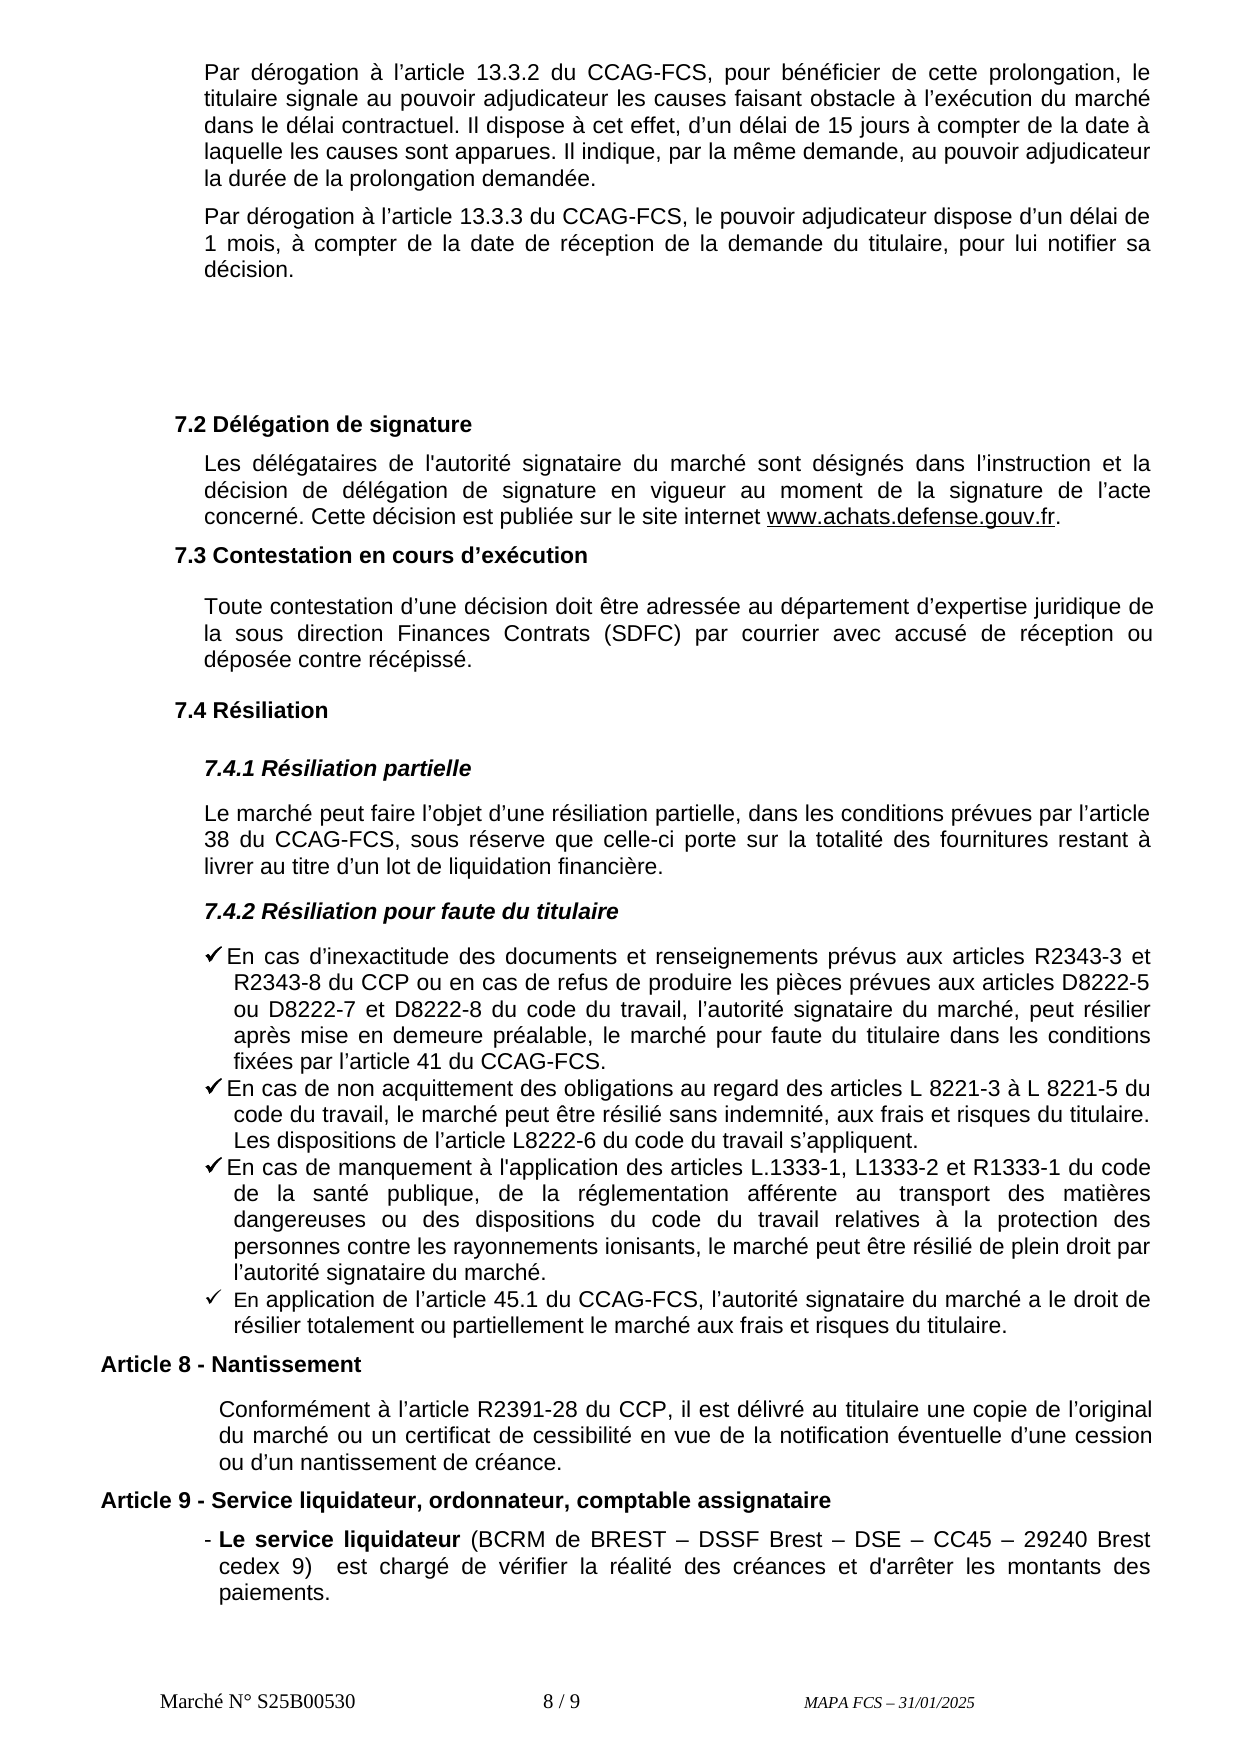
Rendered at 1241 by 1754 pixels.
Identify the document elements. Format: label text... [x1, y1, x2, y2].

text Article 9 - Service liquidateur, ordonnateur, comptable assignataire [100, 1487, 1154, 1514]
list En cas d’inexactitude des documents et renseignements prévus aux articles R2343-3 et R2343-8 du CCP ou en cas de refus de produire les pièces prévues aux articles D8222-5 ou D8222-7 et D8222-8 du code du travail, l’autorité signataire du marché, peut résilier après mise en demeure préalable, le marché pour faute du titulaire dans les conditions fixées par l’article 41 du CCAG-FCS. [204, 943, 1152, 1075]
text 7.2 Délégation de signature [174, 411, 1154, 438]
text Article 8 - Nantissement [100, 1351, 1154, 1377]
text Conformément à l’article R2391-28 du CCP, il est délivré au titulaire une copie de l’original du marché ou un certificat de cessibilité en vue de la notification éventuelle d’une cession ou d’un nantissement de créance. [218, 1396, 1154, 1475]
text Les délégataires de l'autorité signataire du marché sont désignés dans l’instruction et la décision de délégation de signature en vigueur au moment de la signature de l’acte concerné. Cette décision est publiée sur le site internet www.achats.defense.gouv.fr. [204, 450, 1152, 529]
text Toute contestation d’une décision doit être adressée au département d’expertise juridique de la sous direction Finances Contrats (SDFC) par courrier avec accusé de réception ou déposée contre récépissé. [204, 593, 1154, 672]
text Le marché peut faire l’objet d’une résiliation partielle, dans les conditions prévues par l’article 38 du CCAG-FCS, sous réserve que celle-ci porte sur la totalité des fournitures restant à livrer au titre d’un lot de liquidation financière. [204, 800, 1152, 879]
text Par dérogation à l’article 13.3.2 du CCAG-FCS, pour bénéficier de cette prolongation, le titulaire signale au pouvoir adjudicateur les causes faisant obstacle à l’exécution du marché dans le délai contractuel. Il dispose à cet effet, d’un délai de 15 jours à compter de la date à laquelle les causes sont apparues. Il indique, par la même demande, au pouvoir adjudicateur la durée de la prolongation demandée. [204, 59, 1152, 191]
list En cas de non acquittement des obligations au regard des articles L 8221-3 à L 8221-5 du code du travail, le marché peut être résilié sans indemnité, aux frais et risques du titulaire. Les dispositions de l’article L8222-6 du code du travail s’appliquent. [204, 1075, 1152, 1154]
text Par dérogation à l’article 13.3.3 du CCAG-FCS, le pouvoir adjudicateur dispose d’un délai de 1 mois, à compter de la date de réception de la demande du titulaire, pour lui notifier sa décision. [204, 203, 1152, 282]
subtitle 7.4.2 Résiliation pour faute du titulaire [204, 898, 1152, 924]
list Le service liquidateur (BCRM de BREST – DSSF Brest – DSE – CC45 – 29240 Brest cedex 9) est chargé de vérifier la réalité des créances et d'arrêter les montants des paiements. [204, 1526, 1152, 1605]
list En cas de manquement à l'application des articles L.1333-1, L1333-2 et R1333-1 du code de la santé publique, de la réglementation afférente au transport des matières dangereuses ou des dispositions du code du travail relatives à la protection des personnes contre les rayonnements ionisants, le marché peut être résilié de plein droit par l’autorité signataire du marché. [204, 1154, 1152, 1286]
text 7.3 Contestation en cours d’exécution [174, 542, 1154, 568]
list En application de l’article 45.1 du CCAG-FCS, l’autorité signataire du marché a le droit de résilier totalement ou partiellement le marché aux frais et risques du titulaire. [204, 1286, 1152, 1338]
subtitle 7.4.1 Résiliation partielle [204, 755, 1152, 781]
text 7.4 Résiliation [174, 697, 1154, 724]
